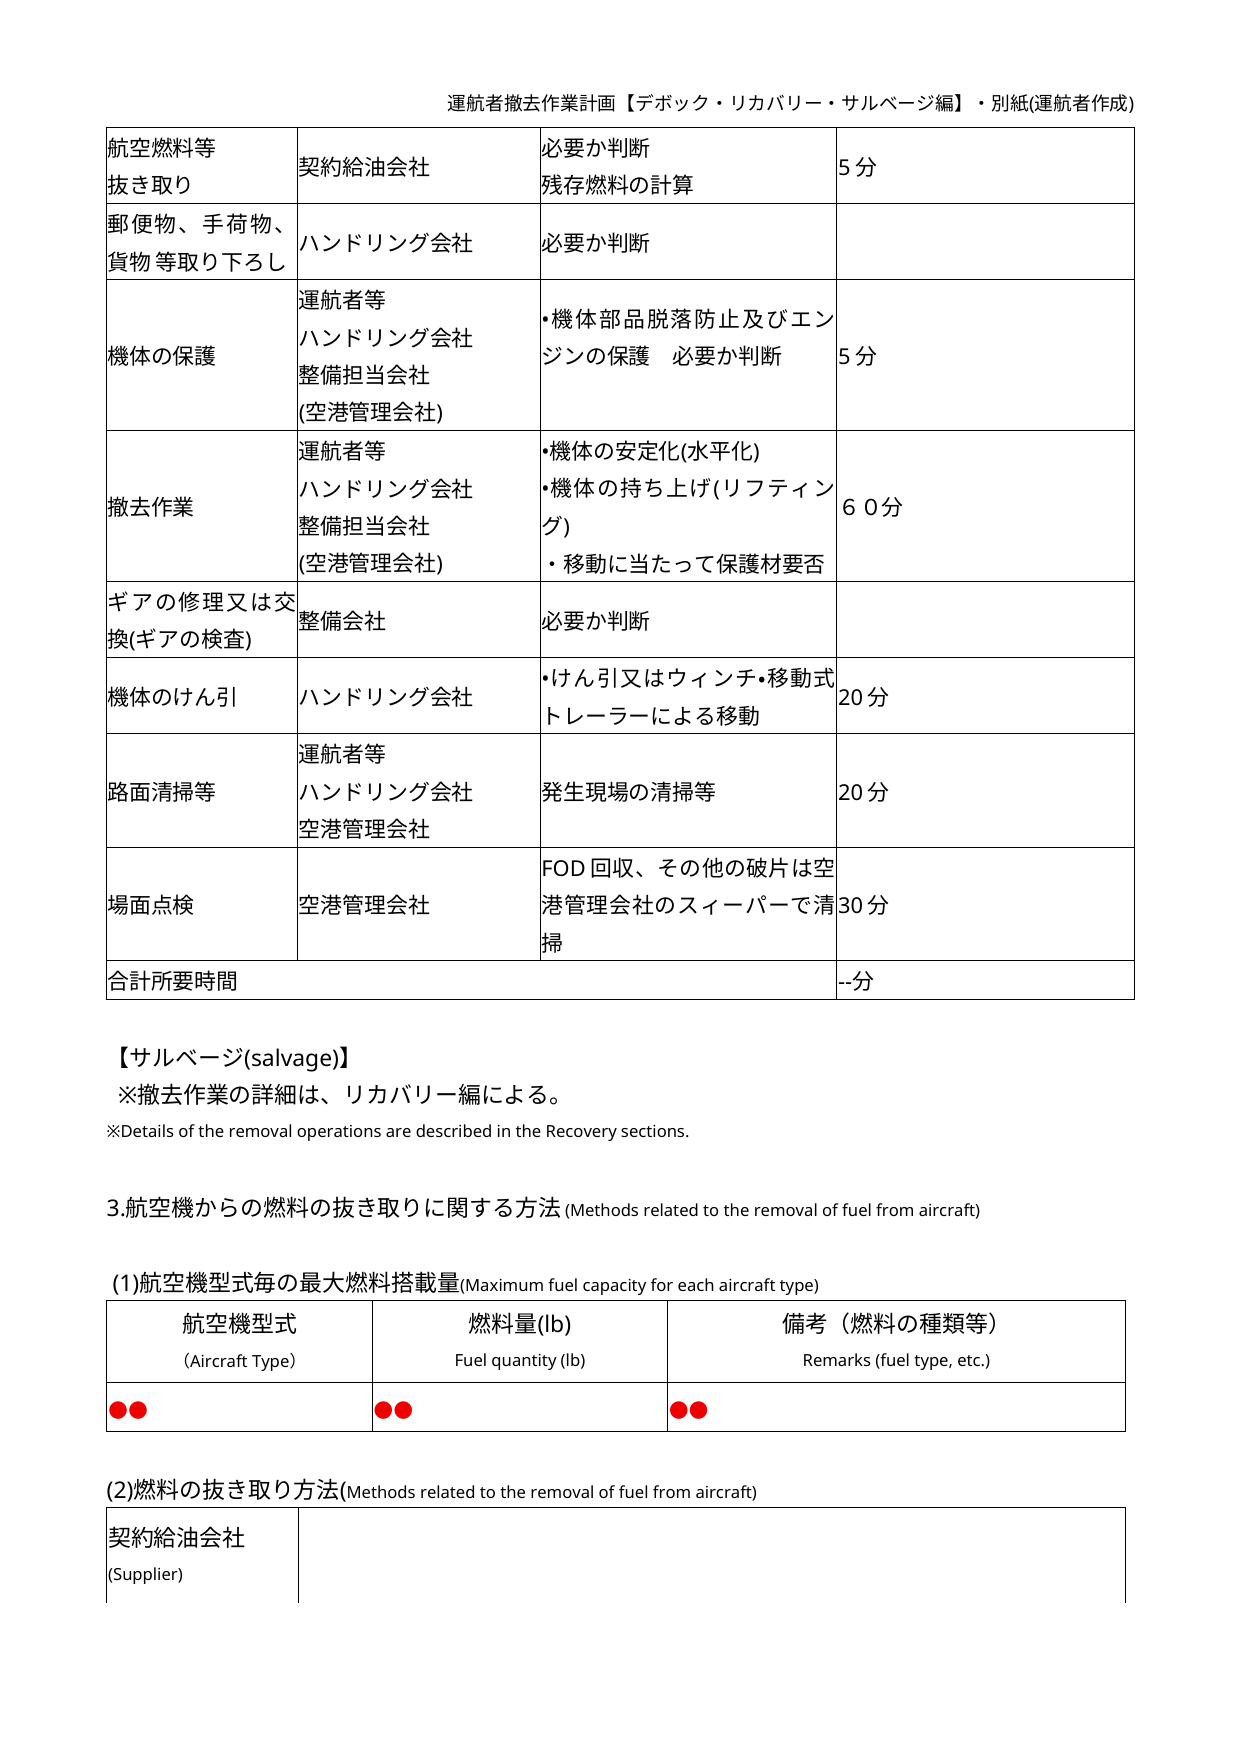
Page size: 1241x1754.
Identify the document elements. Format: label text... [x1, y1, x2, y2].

table_cell ●● [107, 1383, 372, 1431]
table_cell ●● [373, 1383, 667, 1431]
table_cell 30分 [837, 848, 1134, 960]
table_header 航空機型式 （Aircraft Type） [107, 1301, 372, 1382]
table_cell •機体部品脱落防止及びエン ジンの保護 必要か判断 [541, 280, 836, 430]
text ※Details of the removal operations are described in the Recovery sections. [106, 1112, 1134, 1150]
table_cell •機体の安定化(水平化) •機体の持ち上げ(リフティング) ・移動に当たって保護材要否 [541, 431, 836, 581]
table_cell ギアの修理又は交換(ギアの検査) [107, 582, 297, 657]
table_cell 必要か判断 [541, 582, 836, 657]
table_cell ハンドリング会社 [298, 204, 540, 279]
table_cell 契約給油会社 [298, 128, 540, 203]
table_cell ●● [668, 1383, 1125, 1431]
table_cell 空港管理会社 [298, 848, 540, 960]
table_cell 5分 [837, 280, 1134, 430]
table_cell 発生現場の清掃等 [541, 734, 836, 847]
table_cell 航空燃料等 抜き取り [107, 128, 297, 203]
table_cell ６０分 [837, 431, 1134, 581]
table_cell 運航者等 ハンドリング会社 整備担当会社 (空港管理会社) [298, 280, 540, 430]
table_cell 整備会社 [298, 582, 540, 657]
text ※撤去作業の詳細は、リカバリー編による。 [106, 1075, 1134, 1112]
table_cell 場面点検 [107, 848, 297, 960]
table_cell FOD回収、その他の破片は空港管理会社のスィーパーで清掃 [541, 848, 836, 960]
table_cell 機体の保護 [107, 280, 297, 430]
table_cell 撤去作業 [107, 431, 297, 581]
table_cell •けん引又はウィンチ•移動式トレーラーによる移動 [541, 658, 836, 733]
text (1)航空機型式毎の最大燃料搭載量(Maximum fuel capacity for each aircraft type) [106, 1262, 1134, 1300]
table_cell 郵便物、手荷物、貨物 等取り下ろし [107, 204, 297, 279]
table_cell 20分 [837, 734, 1134, 847]
table_cell 運航者等 ハンドリング会社 空港管理会社 [298, 734, 540, 847]
table_cell 機体のけん引 [107, 658, 297, 733]
table_cell 合計所要時間 [107, 961, 836, 999]
table_header 燃料量(lb) Fuel quantity (lb) [373, 1301, 667, 1382]
table_header [299, 1508, 1125, 1602]
table_cell 路面清掃等 [107, 734, 297, 847]
text 3.航空機からの燃料の抜き取りに関する方法 (Methods related to the removal of fuel from aircraft) [106, 1187, 1134, 1225]
table_cell 20分 [837, 658, 1134, 733]
table_cell 運航者等 ハンドリング会社 整備担当会社 (空港管理会社) [298, 431, 540, 581]
table_cell [837, 204, 1134, 279]
text 【サルベージ(salvage)】 [106, 1037, 1134, 1075]
table_cell ハンドリング会社 [298, 658, 540, 733]
text (2)燃料の抜き取り方法(Methods related to the removal of fuel from aircraft) [106, 1469, 1134, 1507]
table_cell --分 [837, 961, 1134, 999]
table_cell 必要か判断 [541, 204, 836, 279]
table_cell 5分 [837, 128, 1134, 203]
table_cell [837, 582, 1134, 657]
table_cell 必要か判断 残存燃料の計算 [541, 128, 836, 203]
table_header 備考（燃料の種類等） Remarks (fuel type, etc.) [668, 1301, 1125, 1382]
table_header 契約給油会社 (Supplier) [107, 1508, 298, 1602]
